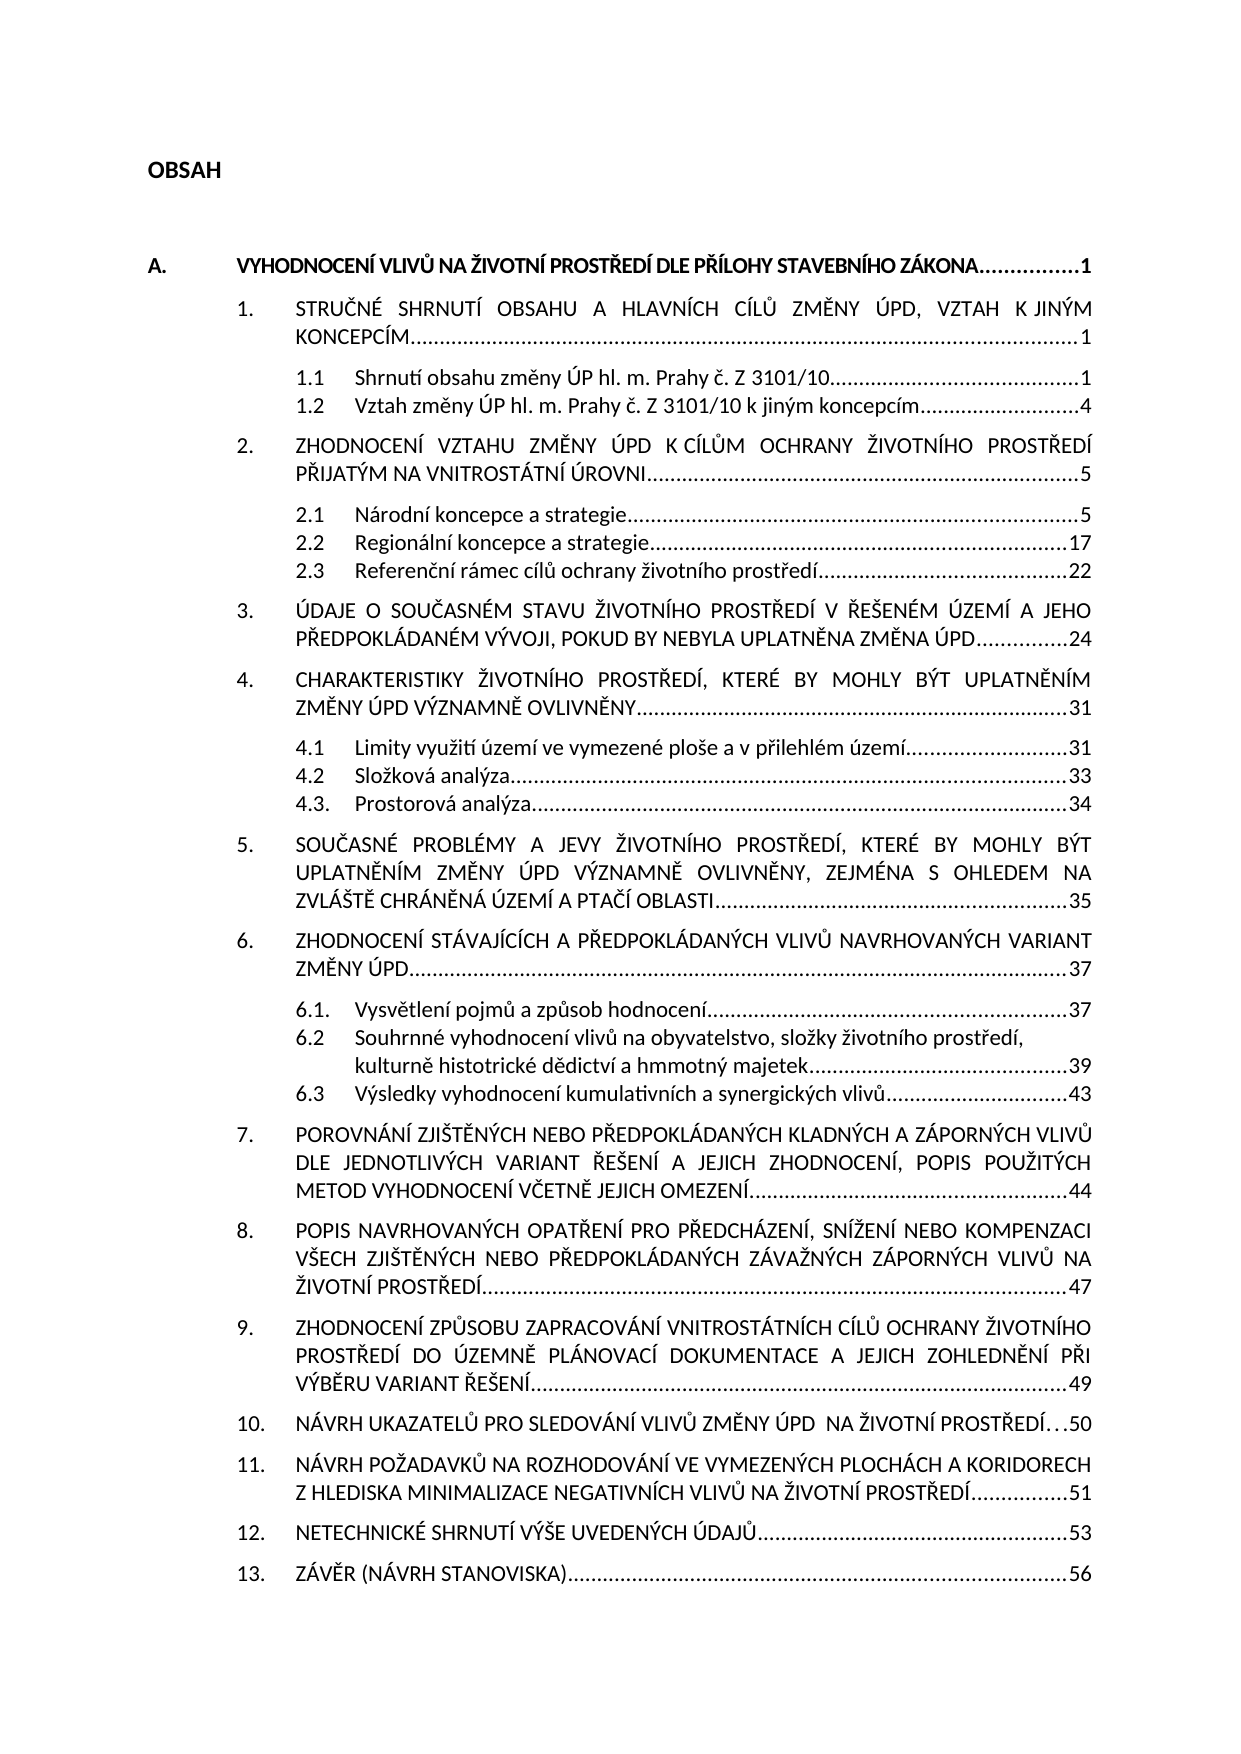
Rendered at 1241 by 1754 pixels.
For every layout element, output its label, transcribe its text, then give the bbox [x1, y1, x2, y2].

text 13. Závěr (návrh stanoviska) 56 [236, 1559, 1092, 1587]
text 2. Zhodnocení vztahu změny ÚPD k cílům ochrany životního prostředí přijatým na vnitrostátní úrovni 5 [236, 431, 1092, 487]
text 1.1 Shrnutí obsahu změny ÚP hl. m. Prahy č. Z 3101/10 1 [295, 363, 1092, 391]
text 6.3 Výsledky vyhodnocení kumulativních a synergických vlivů 43 [295, 1079, 1092, 1107]
text 6. Zhodnocení stávajících a předpokládaných vlivů navrhovaných variant změny ÚPD 37 [236, 927, 1092, 983]
text 6.1. Vysvětlení pojmů a způsob hodnocení 37 [295, 995, 1092, 1023]
text 8. Popis navrhovaných opatření pro předcházení, snížení nebo kompenzaci všech zjištěných nebo předpokládaných závažných záporných vlivů na životní prostředí 47 [236, 1216, 1092, 1300]
text 4.2 Složková analýza 33 [295, 761, 1092, 789]
text A. vyhodnocení vlivů na životní prostředí dle přílohy stavebního zákona 1 [148, 251, 1092, 279]
text 1.2 Vztah změny ÚP hl. m. Prahy č. Z 3101/10 k jiným koncepcím 4 [295, 391, 1092, 419]
text 6.2 Souhrnné vyhodnocení vlivů na obyvatelstvo, složky životního prostředí, kulturně histotrické dědictví a hmmotný majetek 39 [295, 1023, 1092, 1079]
text 9. Zhodnocení způsobu zapracování vnitrostátních cílů ochrany životního prostředí do územně plánovací dokumentace a jejich zohlednění při výběru variant řešení 49 [236, 1313, 1092, 1397]
text 11. Návrh požadavků na rozhodování ve vymezených plochách a koridorech z hlediska minimalizace negativních vlivů na životní prostředí 51 [236, 1450, 1092, 1506]
subtitle obsah [148, 154, 1092, 184]
text 4.3. Prostorová analýza 34 [295, 789, 1092, 817]
text 5. Současné problémy a jevy životního prostředí, které by mohly být uplatněním změny ÚPD významně ovlivněny, zejména s ohledem na zvláště chráněná území a ptačí oblasti 35 [236, 830, 1092, 914]
text 2.2 Regionální koncepce a strategie 17 [295, 528, 1092, 556]
text 4. Charakteristiky životního prostředí, které by mohly být uplatněním změny ÚPD významně ovlivněny 31 [236, 665, 1092, 721]
text 2.1 Národní koncepce a strategie 5 [295, 500, 1092, 528]
text 7. Porovnání zjištěných nebo předpokládaných kladných a záporných vlivů dle jednotlivých variant řešení a jejich zhodnocení, popis použitých metod vyhodnocení včetně jejich omezení. 44 [236, 1120, 1092, 1204]
text 3. Údaje o současném stavu životního prostředí v řešeném území a jeho předpokládaném vývoji, pokud by nebyla uplatněna změna ÚPD 24 [236, 596, 1092, 652]
text 12. Netechnické shrnutí výše uvedených údajů 53 [236, 1518, 1092, 1546]
text 10. Návrh ukazatelů pro sledování vlivů změny ÚPD na životní prostředí 50 [236, 1409, 1092, 1437]
text 1. Stručné shrnutí obsahu a hlavních cílů Změny ÚPD, vztah k jiným koncepcím 1 [236, 294, 1092, 350]
text 2.3 Referenční rámec cílů ochrany životního prostředí 22 [295, 556, 1092, 584]
text 4.1 Limity využití území ve vymezené ploše a v přilehlém území 31 [295, 733, 1092, 761]
